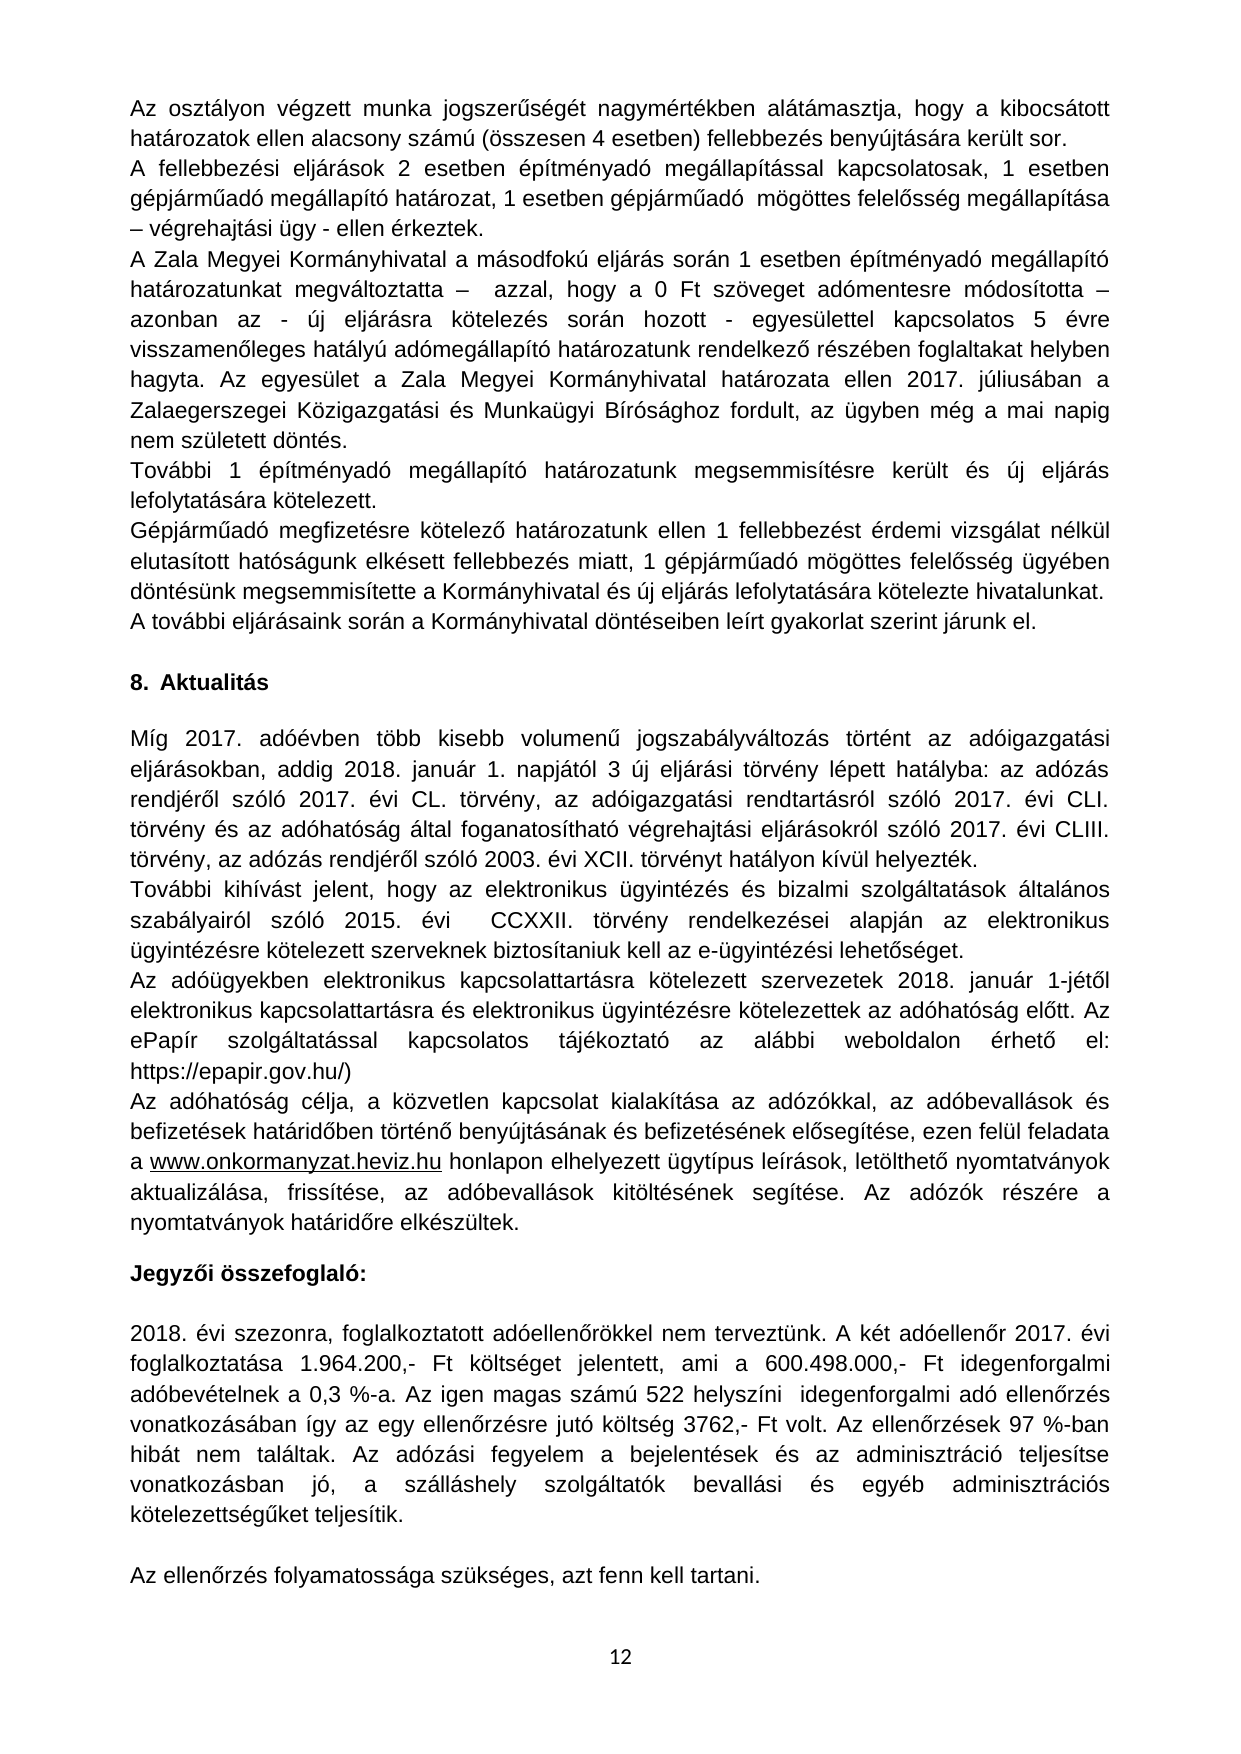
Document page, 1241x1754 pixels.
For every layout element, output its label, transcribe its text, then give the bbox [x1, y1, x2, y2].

list Aktualitás [130, 668, 1110, 695]
text Az adóhatóság célja, a közvetlen kapcsolat kialakítása az adózókkal, az adóbevallások és befizetések határidőben történő benyújtásának és befizetésének elősegítése, ezen felül feladata a www.onkormanyzat.heviz.hu honlapon elhelyezett ügytípus leírások, letölthető nyomtatványok aktualizálása, frissítése, az adóbevallások kitöltésének segítése. Az adózók részére a nyomtatványok határidőre elkészültek. [130, 1088, 1110, 1235]
text Az adóügyekben elektronikus kapcsolattartásra kötelezett szervezetek 2018. január 1-jétől elektronikus kapcsolattartásra és elektronikus ügyintézésre kötelezettek az adóhatóság előtt. Az ePapír szolgáltatással kapcsolatos tájékoztató az alábbi weboldalon érhető el: https://epapir.gov.hu/) [130, 967, 1110, 1084]
text A további eljárásaink során a Kormányhivatal döntéseiben leírt gyakorlat szerint járunk el. [130, 608, 1110, 634]
text Jegyzői összefoglaló: [130, 1260, 1110, 1286]
text Az osztályon végzett munka jogszerűségét nagymértékben alátámasztja, hogy a kibocsátott határozatok ellen alacsony számú (összesen 4 esetben) fellebbezés benyújtására került sor. [130, 94, 1110, 151]
text A Zala Megyei Kormányhivatal a másodfokú eljárás során 1 esetben építményadó megállapító határozatunkat megváltoztatta – azzal, hogy a 0 Ft szöveget adómentesre módosította – azonban az - új eljárásra kötelezés során hozott - egyesülettel kapcsolatos 5 évre visszamenőleges hatályú adómegállapító határozatunk rendelkező részében foglaltakat helyben hagyta. Az egyesület a Zala Megyei Kormányhivatal határozata ellen 2017. júliusában a Zalaegerszegei Közigazgatási és Munkaügyi Bírósághoz fordult, az ügyben még a mai napig nem született döntés. [130, 246, 1110, 453]
text 2018. évi szezonra, foglalkoztatott adóellenőrökkel nem terveztünk. A két adóellenőr 2017. évi foglalkoztatása 1.964.200,- Ft költséget jelentett, ami a 600.498.000,- Ft idegenforgalmi adóbevételnek a 0,3 %-a. Az igen magas számú 522 helyszíni idegenforgalmi adó ellenőrzés vonatkozásában így az egy ellenőrzésre jutó költség 3762,- Ft volt. Az ellenőrzések 97 %-ban hibát nem találtak. Az adózási fegyelem a bejelentések és az adminisztráció teljesítse vonatkozásban jó, a szálláshely szolgáltatók bevallási és egyéb adminisztrációs kötelezettségűket teljesítik. [130, 1320, 1110, 1528]
text További kihívást jelent, hogy az elektronikus ügyintézés és bizalmi szolgáltatások általános szabályairól szóló 2015. évi CCXXII. törvény rendelkezései alapján az elektronikus ügyintézésre kötelezett szerveknek biztosítaniuk kell az e-ügyintézési lehetőséget. [130, 876, 1110, 963]
text További 1 építményadó megállapító határozatunk megsemmisítésre került és új eljárás lefolytatására kötelezett. [130, 457, 1110, 513]
text A fellebbezési eljárások 2 esetben építményadó megállapítással kapcsolatosak, 1 esetben gépjárműadó megállapító határozat, 1 esetben gépjárműadó mögöttes felelősség megállapítása – végrehajtási ügy - ellen érkeztek. [130, 155, 1110, 242]
text Míg 2017. adóévben több kisebb volumenű jogszabályváltozás történt az adóigazgatási eljárásokban, addig 2018. január 1. napjától 3 új eljárási törvény lépett hatályba: az adózás rendjéről szóló 2017. évi CL. törvény, az adóigazgatási rendtartásról szóló 2017. évi CLI. törvény és az adóhatóság által foganatosítható végrehajtási eljárásokról szóló 2017. évi CLIII. törvény, az adózás rendjéről szóló 2003. évi XCII. törvényt hatályon kívül helyezték. [130, 725, 1110, 872]
text Az ellenőrzés folyamatossága szükséges, azt fenn kell tartani. [130, 1562, 1110, 1588]
text Gépjárműadó megfizetésre kötelező határozatunk ellen 1 fellebbezést érdemi vizsgálat nélkül elutasított hatóságunk elkésett fellebbezés miatt, 1 gépjárműadó mögöttes felelősség ügyében döntésünk megsemmisítette a Kormányhivatal és új eljárás lefolytatására kötelezte hivatalunkat. [130, 517, 1110, 604]
